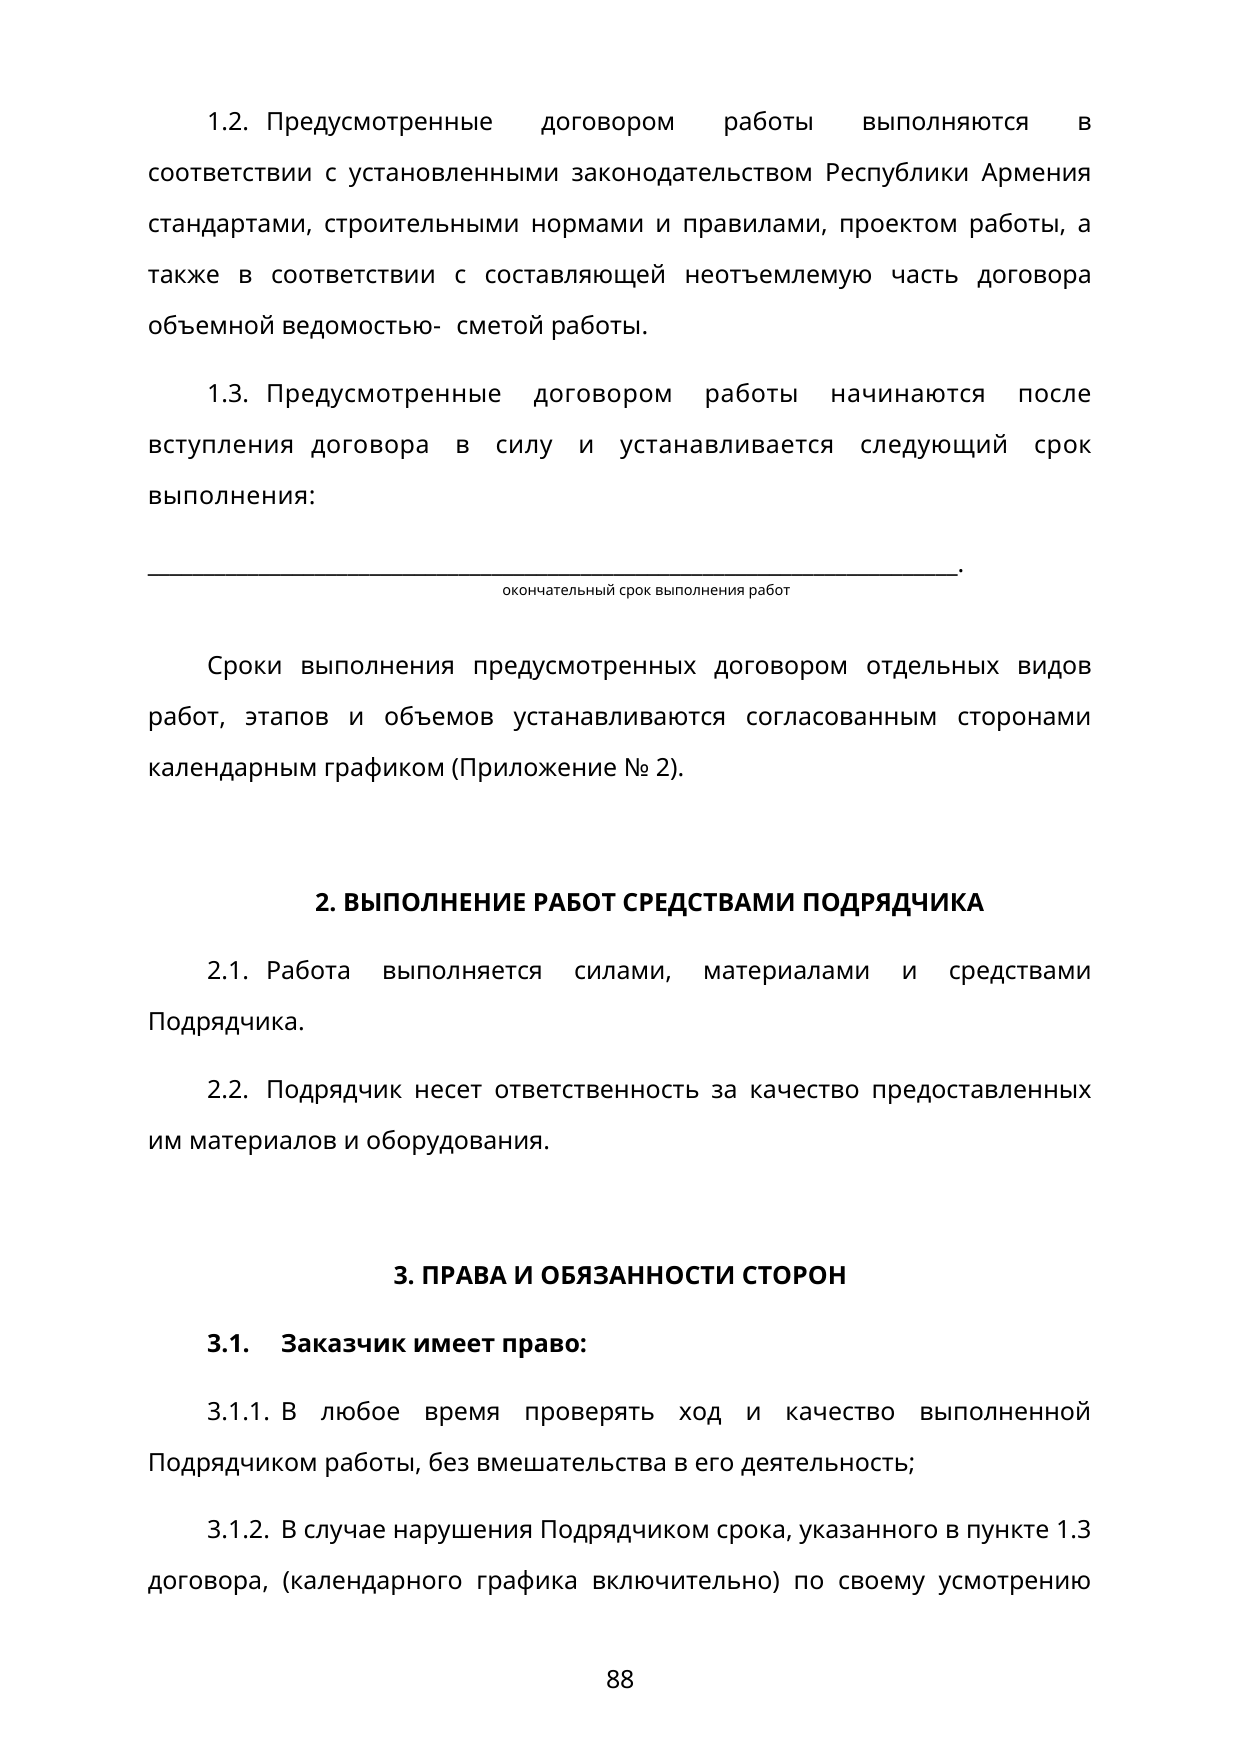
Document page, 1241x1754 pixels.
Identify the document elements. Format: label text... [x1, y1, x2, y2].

text Сроки выполнения предусмотренных договором отдельных видов работ, этапов и объемов устанавливаются согласованным сторонами календарным графиком (Приложение № 2). [148, 647, 1092, 783]
text 2.2. Подрядчик несет ответственность за качество предоставленных им материалов и оборудования. [148, 1071, 1092, 1156]
text 1.3. Предусмотренные договором работы начинаются после вступления договора в силу и устанавливается следующий срок выполнения: [148, 376, 1092, 512]
text 3.1.1. В любое время проверять ход и качество выполненной Подрядчиком работы, без вмешательства в его деятельность; [148, 1393, 1092, 1478]
text 2. ВЫПОЛНЕНИЕ РАБОТ СРЕДСТВАМИ ПОДРЯДЧИКА [148, 885, 1092, 919]
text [148, 1512, 1092, 1597]
text 2.1. Работа выполняется силами, материалами и средствами Подрядчика. [148, 953, 1092, 1038]
text 3. ПРАВА И ОБЯЗАННОСТИ СТОРОН [148, 1258, 1092, 1292]
text 3.1. Заказчик имеет право: [148, 1326, 1092, 1359]
text 1.2. Предусмотренные договором работы выполняются в соответствии с установленными законодательством Республики Армения стандартами, строительными нормами и правилами, проектом работы, а также в соответствии с составляющей неотъемлемую часть договора объемной ведомостью- сметой работы. [148, 103, 1092, 342]
text _________________________________________________________________________. [148, 546, 1092, 580]
text окончательный срок выполнения работ [502, 580, 1092, 614]
